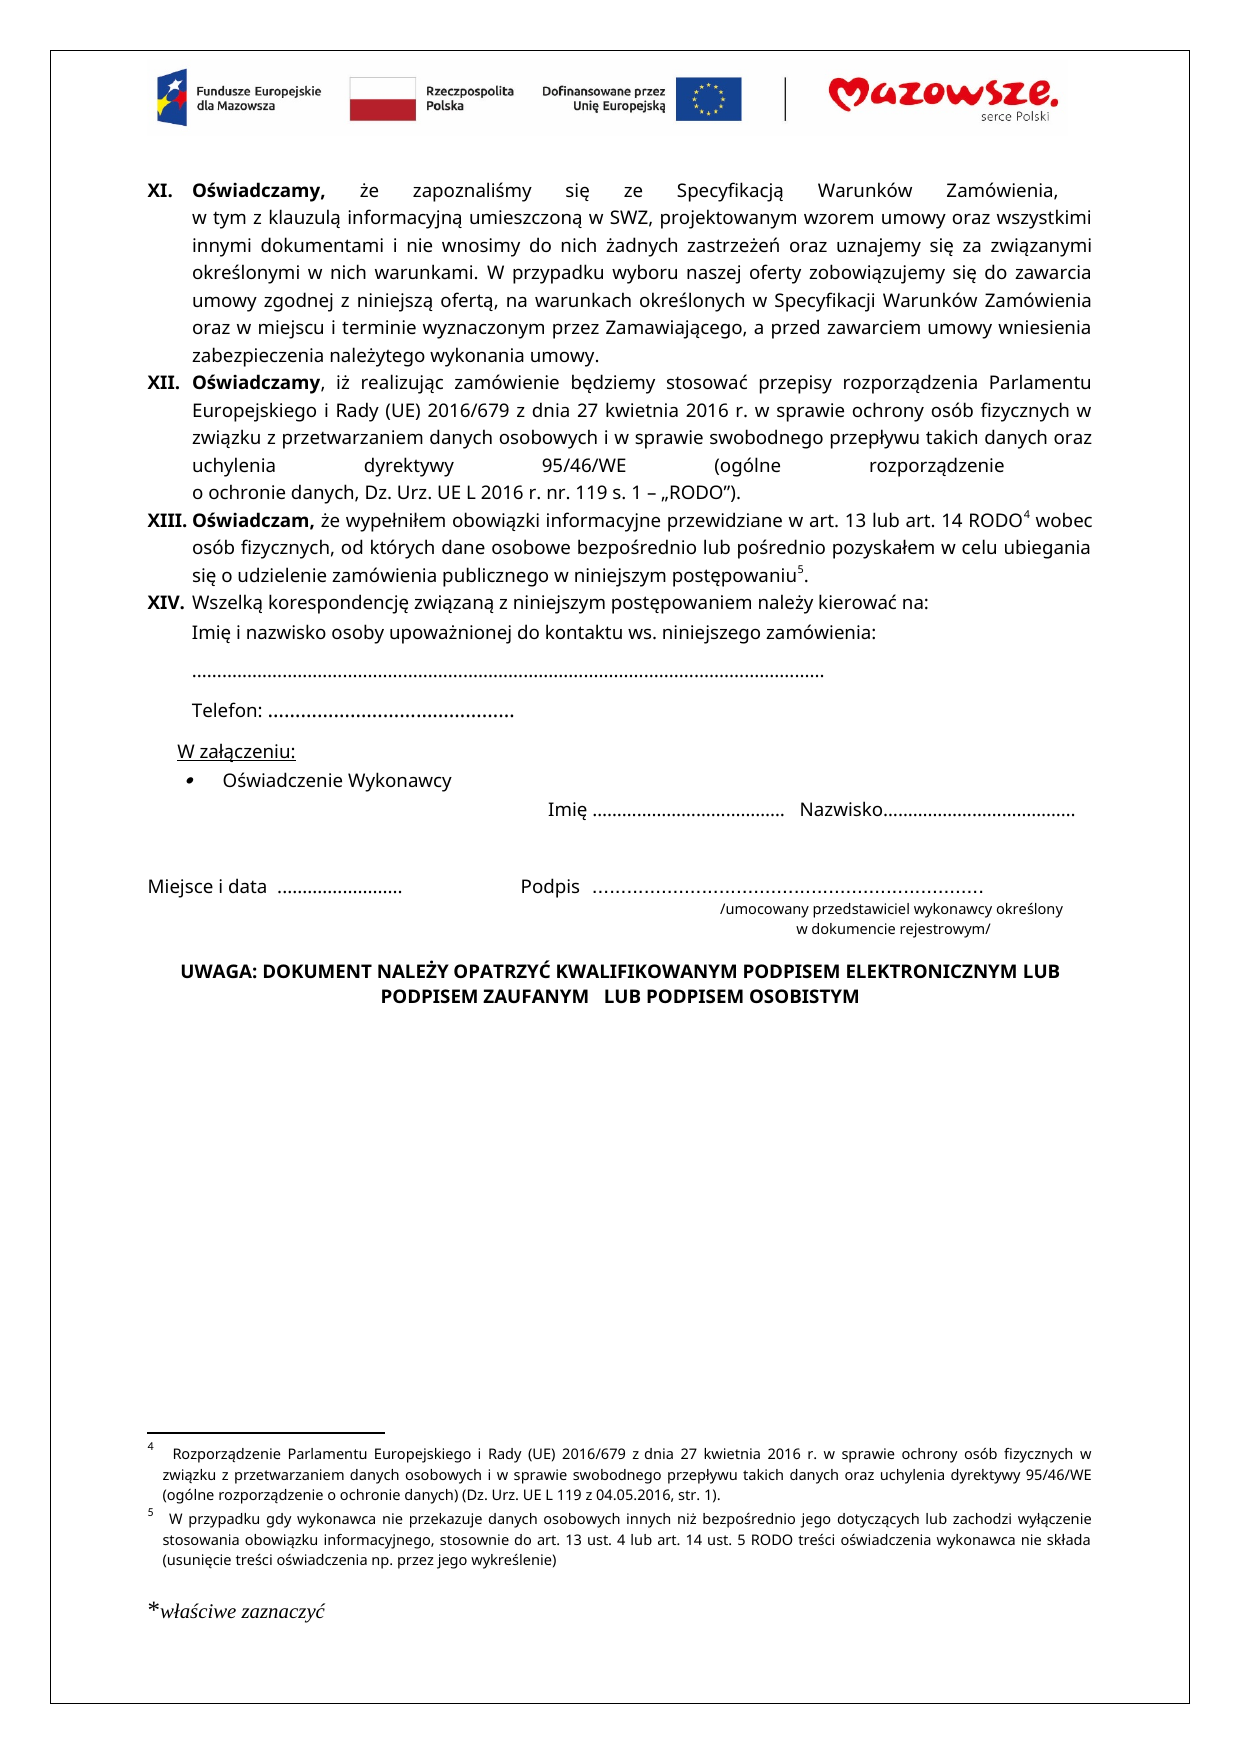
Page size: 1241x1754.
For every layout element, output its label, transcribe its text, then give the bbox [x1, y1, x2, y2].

text Telefon: ……………………………………… [177, 695, 1093, 724]
text /umocowany przedstawiciel wykonawcy określony w dokumencie rejestrowym/ [694, 899, 1093, 938]
list Oświadczamy, że zapoznaliśmy się ze Specyfikacją Warunków Zamówienia, w tym z klauzulą informacyjną umieszczoną w SWZ, projektowanym wzorem umowy oraz wszystkimi innymi dokumentami i nie wnosimy do nich żadnych zastrzeżeń oraz uznajemy się za związanymi określonymi w nich warunkami. W przypadku wyboru naszej oferty zobowiązujemy się do zawarcia umowy zgodnej z niniejszą ofertą, na warunkach określonych w Specyfikacji Warunków Zamówienia oraz w miejscu i terminie wyznaczonym przez Zamawiającego, a przed zawarciem umowy wniesienia zabezpieczenia należytego wykonania umowy. [147, 177, 1093, 368]
text .............................................................................................................................. [177, 657, 1093, 683]
text Miejsce i data ......................... Podpis .................................................................... [147, 873, 1093, 899]
picture [147, 59, 1068, 136]
text UWAGA: DOKUMENT NALEŻY OPATRZYĆ KWALIFIKOWANYM PODPISEM ELEKTRONICZNYM LUB PODPISEM ZAUFANYM LUB PODPISEM OSOBISTYM [147, 958, 1093, 1009]
text Imię i nazwisko osoby upoważnionej do kontaktu ws. niniejszego zamówienia: [177, 619, 1093, 644]
list Oświadczenie Wykonawcy [185, 767, 1093, 793]
text W załączeniu: [177, 738, 1093, 763]
text Imię ………………………………… Nazwisko………………………………… [480, 797, 1093, 822]
list Oświadczam, że wypełniłem obowiązki informacyjne przewidziane w art. 13 lub art. 14 RODO wobec osób fizycznych, od których dane osobowe bezpośrednio lub pośrednio pozyskałem w celu ubiegania się o udzielenie zamówienia publicznego w niniejszym postępowaniu. [147, 507, 1093, 588]
list Oświadczamy, iż realizując zamówienie będziemy stosować przepisy rozporządzenia Parlamentu Europejskiego i Rady (UE) 2016/679 z dnia 27 kwietnia 2016 r. w sprawie ochrony osób fizycznych w związku z przetwarzaniem danych osobowych i w sprawie swobodnego przepływu takich danych oraz uchylenia dyrektywy 95/46/WE (ogólne rozporządzenie o ochronie danych, Dz. Urz. UE L 2016 r. nr. 119 s. 1 – „RODO”). [147, 370, 1093, 505]
list Wszelką korespondencję związaną z niniejszym postępowaniem należy kierować na: [147, 590, 1093, 615]
